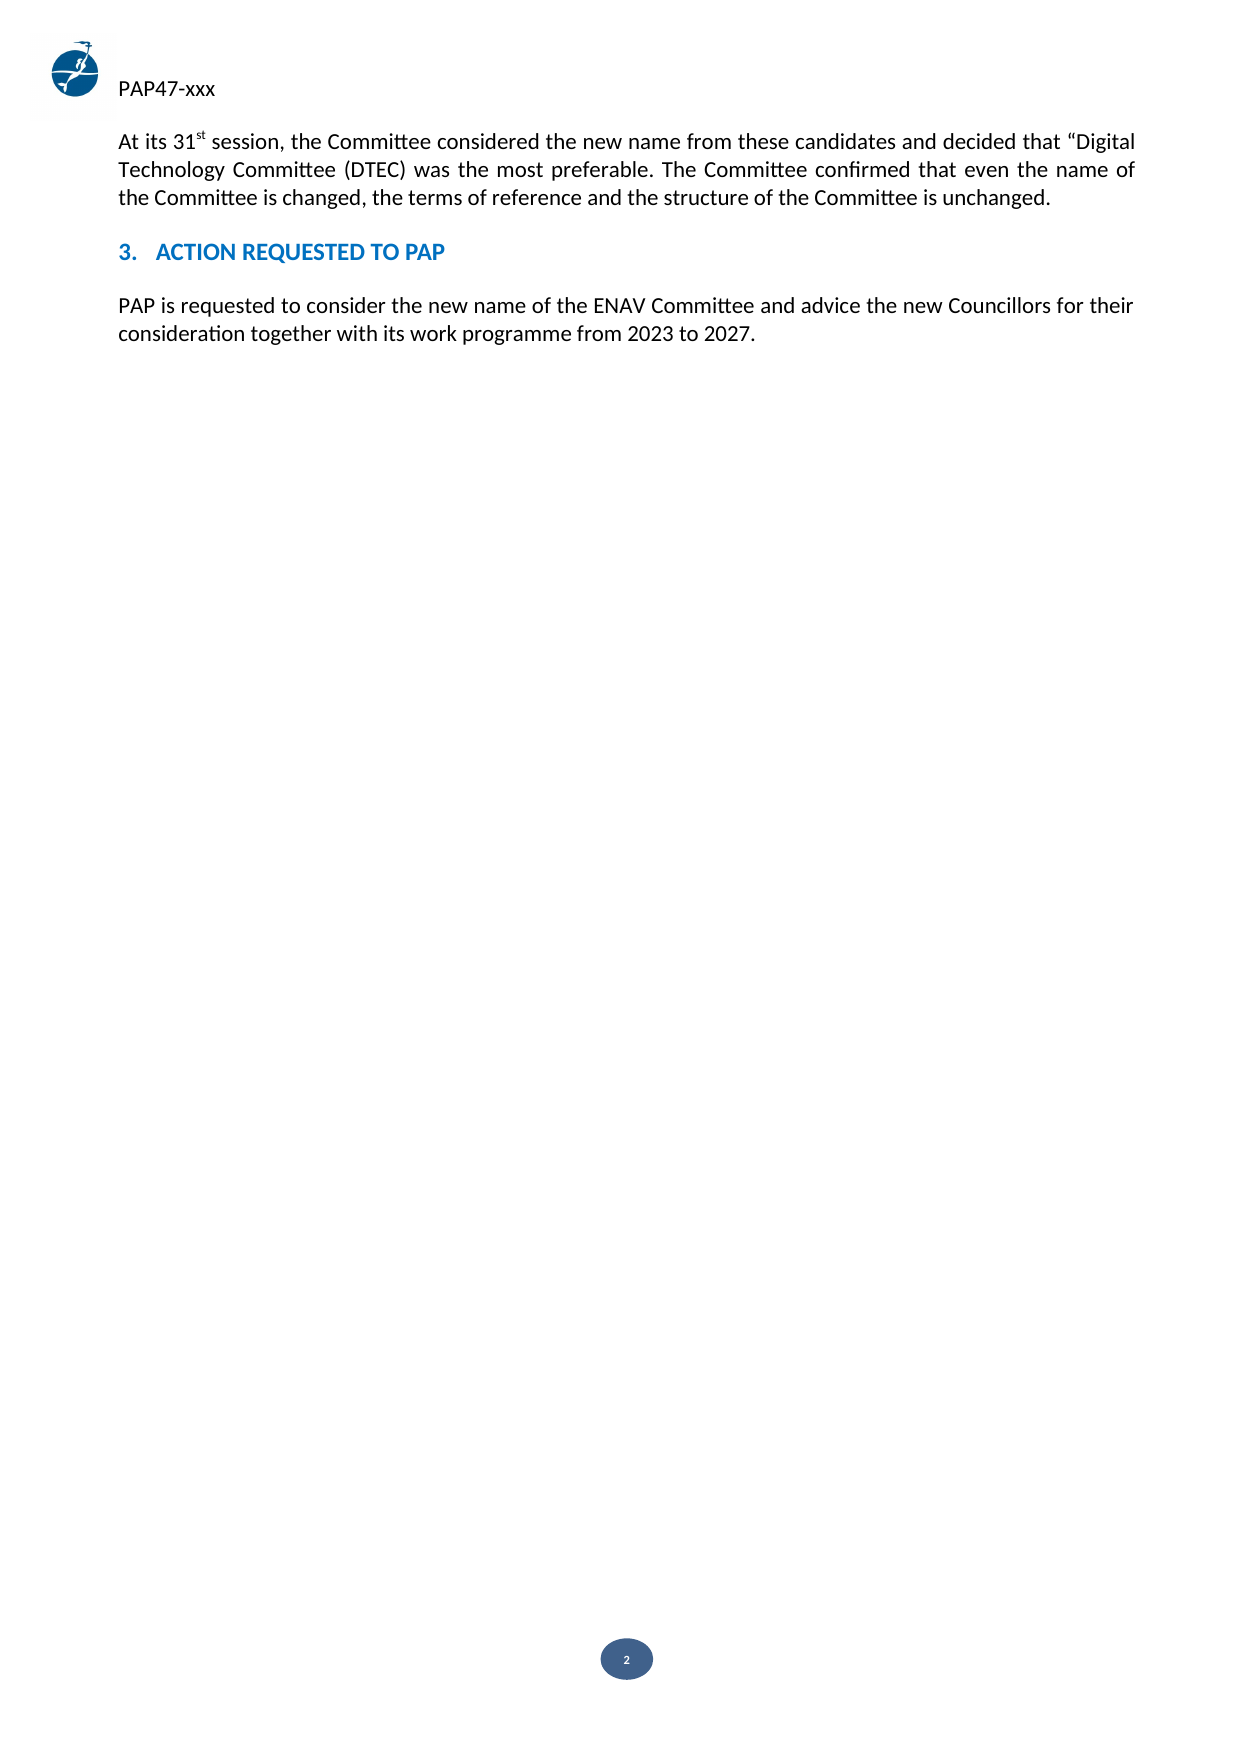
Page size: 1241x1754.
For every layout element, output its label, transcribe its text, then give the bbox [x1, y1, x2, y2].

text At its 31st session, the Committee considered the new name from these candidates and decided that “Digital Technology Committee (DTEC) was the most preferable. The Committee confirmed that even the name of the Committee is changed, the terms of reference and the structure of the Committee is unchanged. [118, 127, 1137, 211]
subtitle Action requested to PAP [118, 236, 1137, 266]
text PAP is requested to consider the new name of the ENAV Committee and advice the new Councillors for their consideration together with its work programme from 2023 to 2027. [118, 291, 1137, 347]
picture [29, 33, 118, 121]
